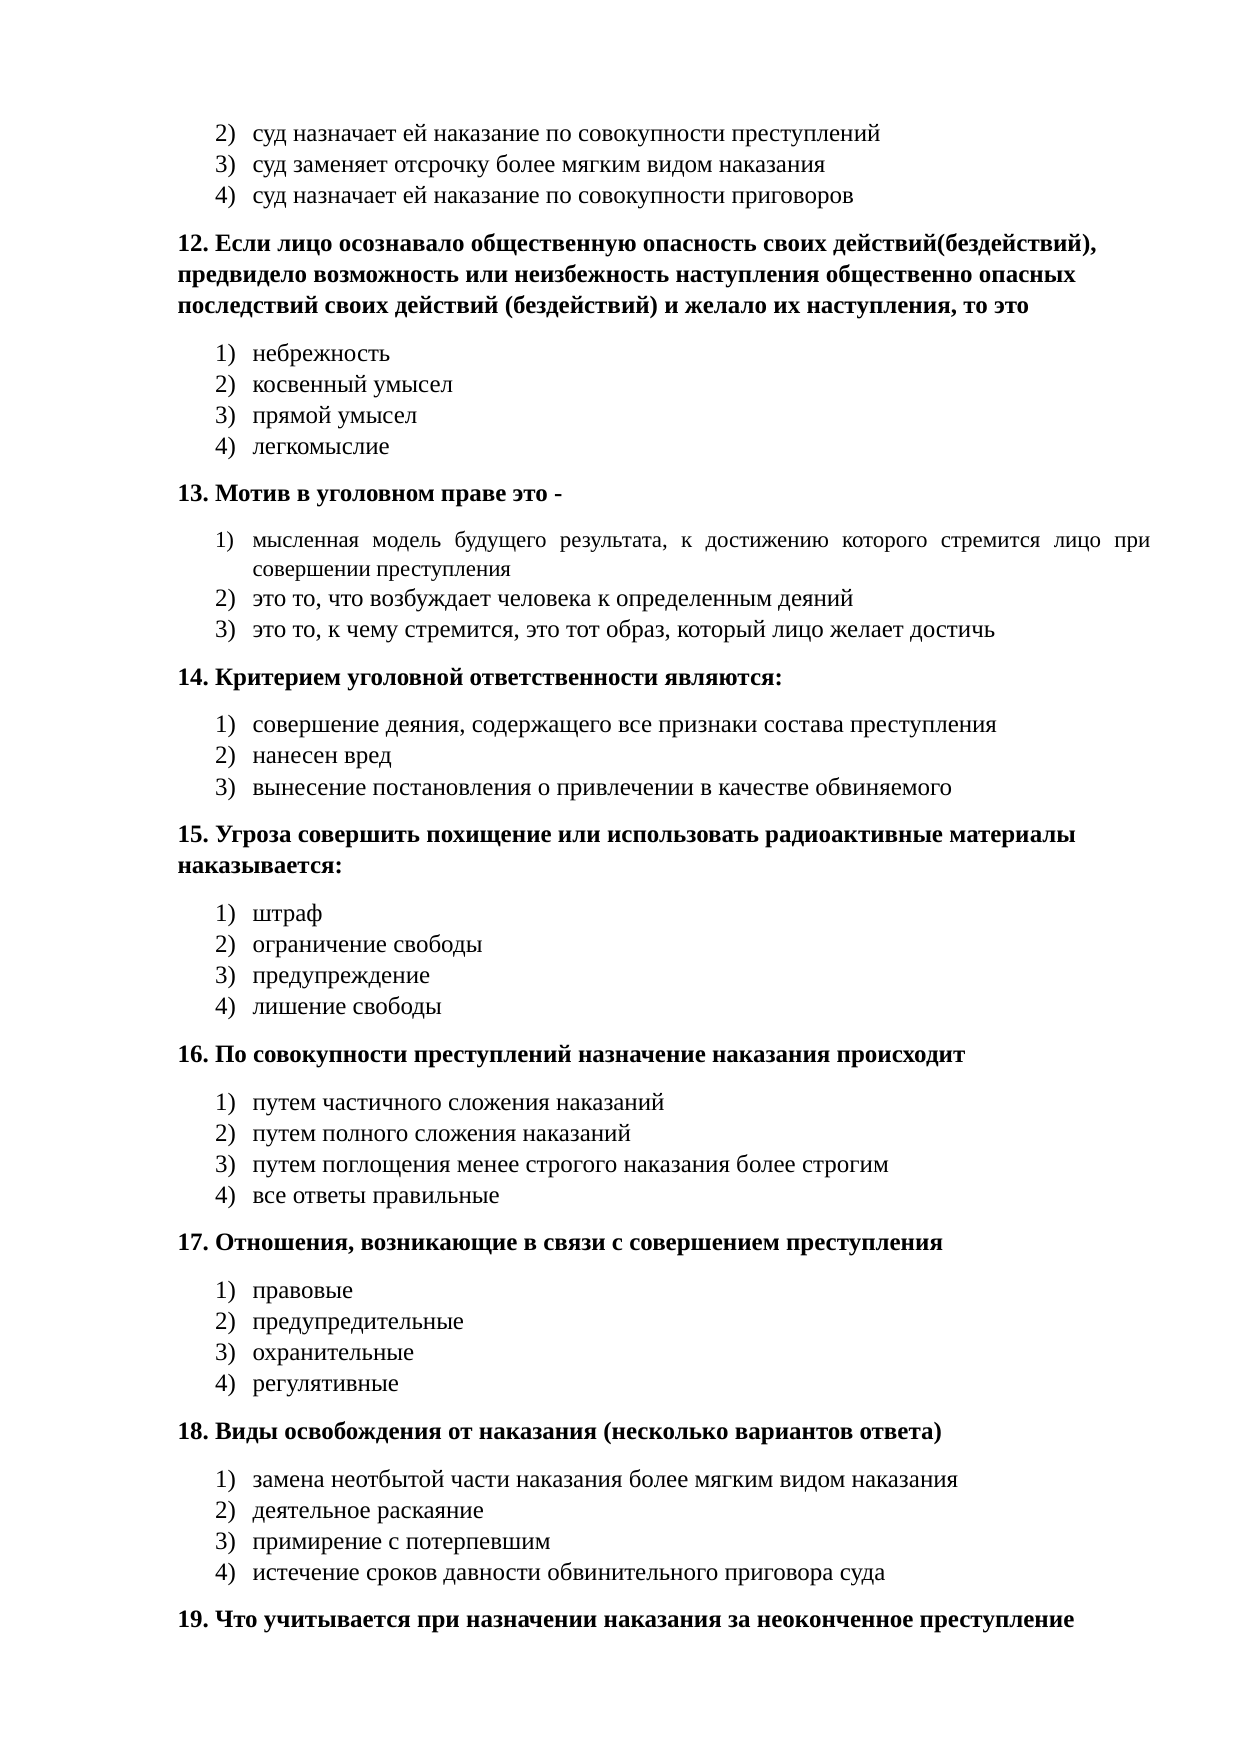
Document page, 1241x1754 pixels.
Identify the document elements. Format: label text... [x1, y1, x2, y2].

list замена неотбытой части наказания более мягким видом наказания [215, 1464, 1152, 1492]
list нанесен вред [215, 741, 1152, 769]
list это то, что возбуждает человека к определенным деяний [215, 583, 1152, 612]
list примирение с потерпевшим [215, 1526, 1152, 1554]
text 16. По совокупности преступлений назначение наказания происходит [177, 1039, 1152, 1068]
list косвенный умысел [215, 369, 1152, 397]
list путем полного сложения наказаний [215, 1118, 1152, 1146]
list суд назначает ей наказание по совокупности приговоров [215, 180, 1152, 209]
text 18. Виды освобождения от наказания (несколько вариантов ответа) [177, 1416, 1152, 1445]
text 19. Что учитывается при назначении наказания за неоконченное преступление [177, 1604, 1152, 1633]
text 13. Мотив в уголовном праве это - [177, 478, 1152, 507]
list путем поглощения менее строгого наказания более строгим [215, 1149, 1152, 1177]
list предупреждение [215, 960, 1152, 989]
list штраф [215, 898, 1152, 927]
list прямой умысел [215, 400, 1152, 428]
list деятельное раскаяние [215, 1495, 1152, 1523]
list путем частичного сложения наказаний [215, 1087, 1152, 1115]
list охранительные [215, 1337, 1152, 1366]
list предупредительные [215, 1306, 1152, 1335]
list правовые [215, 1275, 1152, 1304]
list вынесение постановления о привлечении в качестве обвиняемого [215, 772, 1152, 800]
text 17. Отношения, возникающие в связи с совершением преступления [177, 1227, 1152, 1256]
list ограничение свободы [215, 929, 1152, 958]
list все ответы правильные [215, 1180, 1152, 1208]
text 12. Если лицо осознавало общественную опасность своих действий(бездействий), предвидело возможность или неизбежность наступления общественно опасных последствий своих действий (бездействий) и желало их наступления, то это [177, 228, 1152, 319]
list суд назначает ей наказание по совокупности преступлений [215, 118, 1152, 147]
list лишение свободы [215, 991, 1152, 1020]
list легкомыслие [215, 431, 1152, 459]
text 15. Угроза совершить похищение или использовать радиоактивные материалы наказывается: [177, 819, 1152, 879]
list регулятивные [215, 1368, 1152, 1397]
list мысленная модель будущего результата, к достижению которого стремится лицо при совершении преступления [215, 526, 1152, 581]
list истечение сроков давности обвинительного приговора суда [215, 1557, 1152, 1586]
list небрежность [215, 338, 1152, 366]
text 14. Критерием уголовной ответственности являются: [177, 662, 1152, 691]
list это то, к чему стремится, это тот образ, который лицо желает достичь [215, 614, 1152, 643]
list совершение деяния, содержащего все признаки состава преступления [215, 709, 1152, 738]
list суд заменяет отсрочку более мягким видом наказания [215, 149, 1152, 178]
